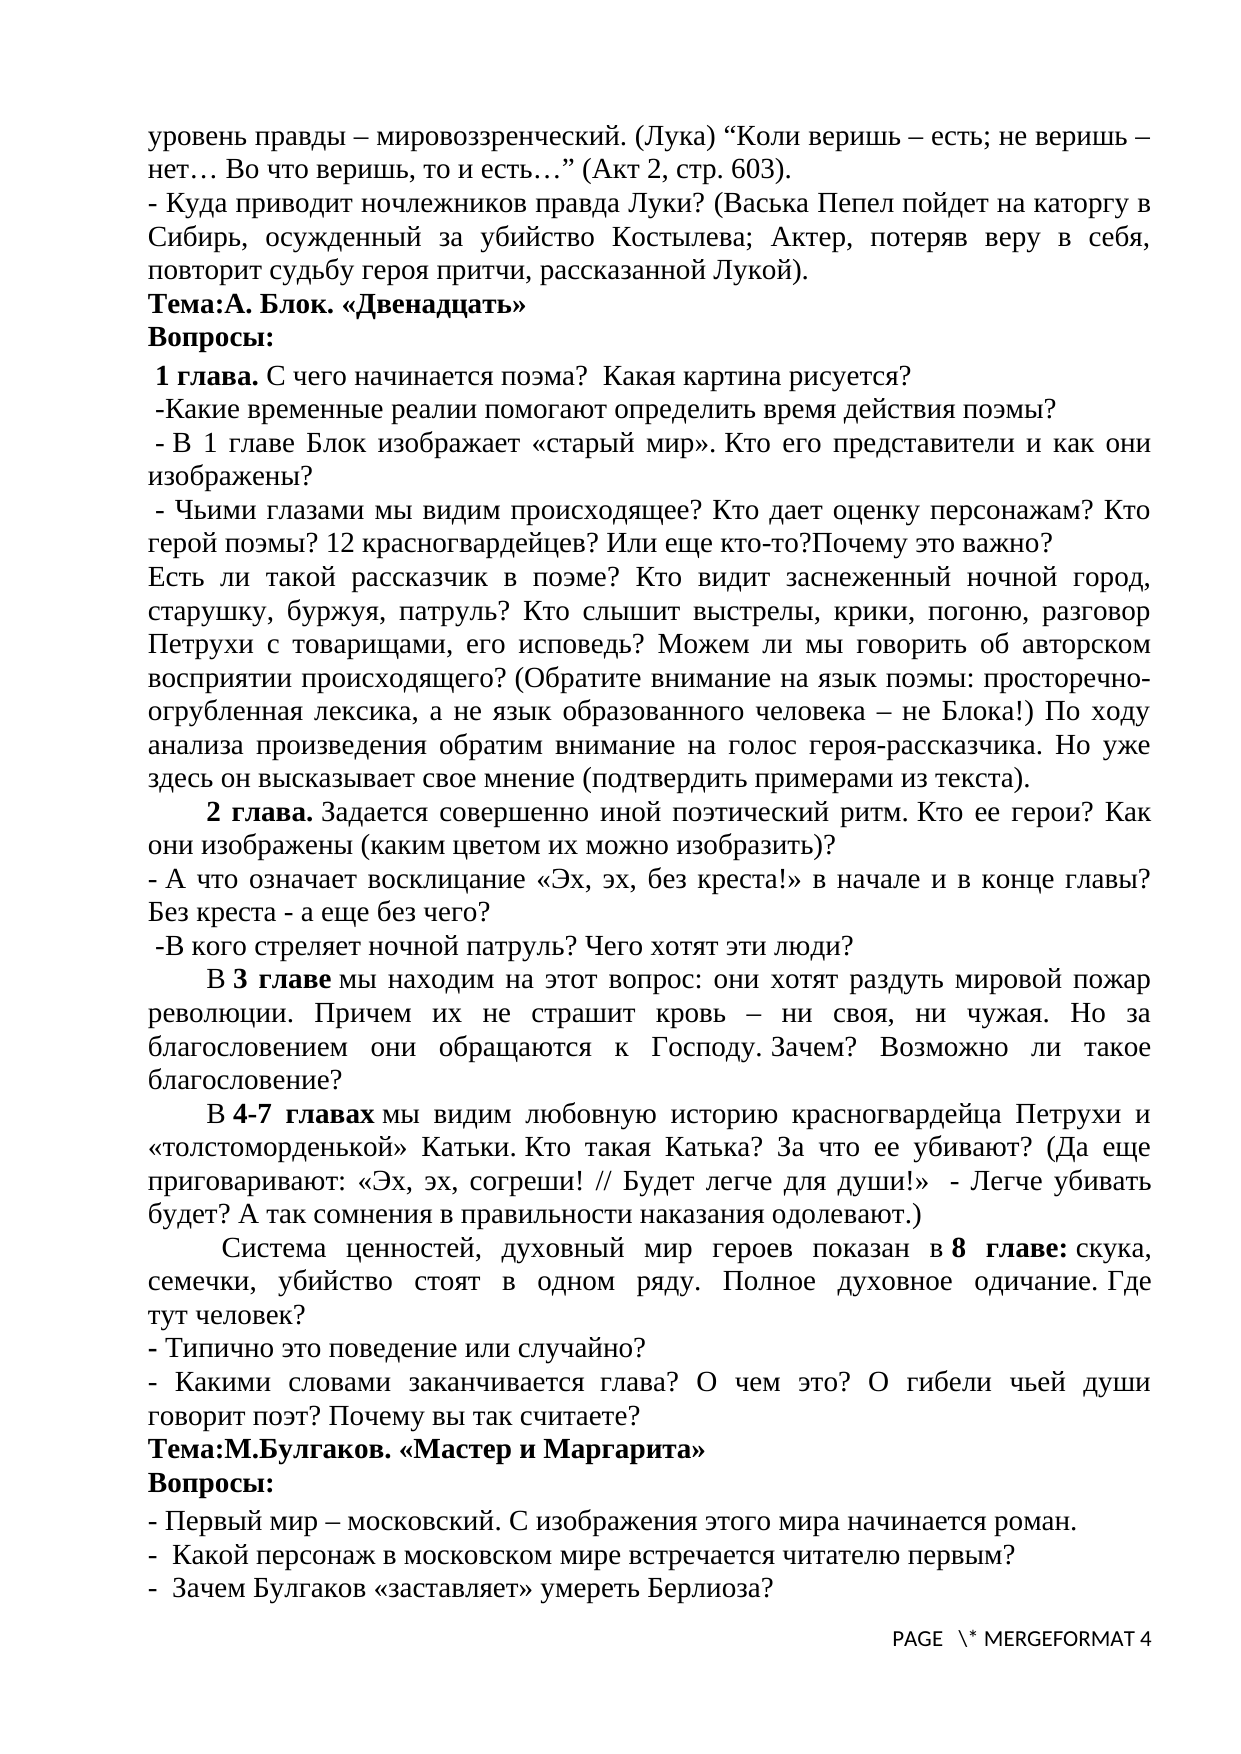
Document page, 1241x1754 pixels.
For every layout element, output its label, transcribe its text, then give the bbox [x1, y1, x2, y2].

text В 3 главе мы находим на этот вопрос: они хотят раздуть мировой пожар революции. Причем их не страшит кровь – ни своя, ни чужая. Но за благословением они обращаются к Господу. Зачем? Возможно ли такое благословение? [148, 962, 1152, 1096]
text В 4-7 главах мы видим любовную историю красногвардейца Петрухи и «толстоморденькой» Катьки. Кто такая Катька? За что ее убивают? (Да еще приговаривают: «Эх, эх, согреши! // Будет легче для души!» - Легче убивать будет? А так сомнения в правильности наказания одолевают.) [148, 1096, 1152, 1230]
text Вопросы: [148, 1465, 1152, 1498]
text 2 глава. Задается совершенно иной поэтический ритм. Кто ее герои? Как они изображены (каким цветом их можно изобразить)? [148, 794, 1152, 861]
text Есть ли такой рассказчик в поэме? Кто видит заснеженный ночной город, старушку, буржуя, патруль? Кто слышит выстрелы, крики, погоню, разговор Петрухи с товарищами, его исповедь? Можем ли мы говорить об авторском восприятии происходящего? (Обратите внимание на язык поэмы: просторечно-огрубленная лексика, а не язык образованного человека – не Блока!) По ходу анализа произведения обратим внимание на голос героя-рассказчика. Но уже здесь он высказывает свое мнение (подтвердить примерами из текста). [148, 559, 1152, 794]
text Система ценностей, духовный мир героев показан в 8 главе: скука, семечки, убийство стоят в одном ряду. Полное духовное одичание. Где тут человек? [148, 1230, 1152, 1331]
text 1 глава. С чего начинается поэма? Какая картина рисуется? [148, 358, 1152, 391]
text - Зачем Булгаков «заставляет» умереть Берлиоза? [148, 1570, 1152, 1604]
text -В кого стреляет ночной патруль? Чего хотят эти люди? [148, 928, 1152, 962]
text - Типично это поведение или случайно? [148, 1331, 1152, 1364]
text - Первый мир – московский. С изображения этого мира начинается роман. [148, 1503, 1152, 1537]
text - Какими словами заканчивается глава? О чем это? О гибели чьей души говорит поэт? Почему вы так считаете? [148, 1364, 1152, 1431]
text Вопросы: [148, 319, 1152, 353]
text -Какие временные реалии помогают определить время действия поэмы? [148, 391, 1152, 425]
text - Куда приводит ночлежников правда Луки? (Васька Пепел пойдет на каторгу в Сибирь, осужденный за убийство Костылева; Актер, потеряв веру в себя, повторит судьбу героя притчи, рассказанной Лукой). [148, 185, 1152, 286]
text - А что означает восклицание «Эх, эх, без креста!» в начале и в конце главы? Без креста - а еще без чего? [148, 861, 1152, 928]
text Тема:М.Булгаков. «Мастер и Маргарита» [148, 1431, 1152, 1465]
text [148, 118, 1152, 185]
text - Какой персонаж в московском мире встречается читателю первым? [148, 1537, 1152, 1570]
text - В 1 главе Блок изображает «старый мир». Кто его представители и как они изображены? [148, 425, 1152, 492]
text - Чьими глазами мы видим происходящее? Кто дает оценку персонажам? Кто герой поэмы? 12 красногвардейцев? Или еще кто-то?Почему это важно? [148, 492, 1152, 559]
text Тема:А. Блок. «Двенадцать» [148, 286, 1152, 319]
